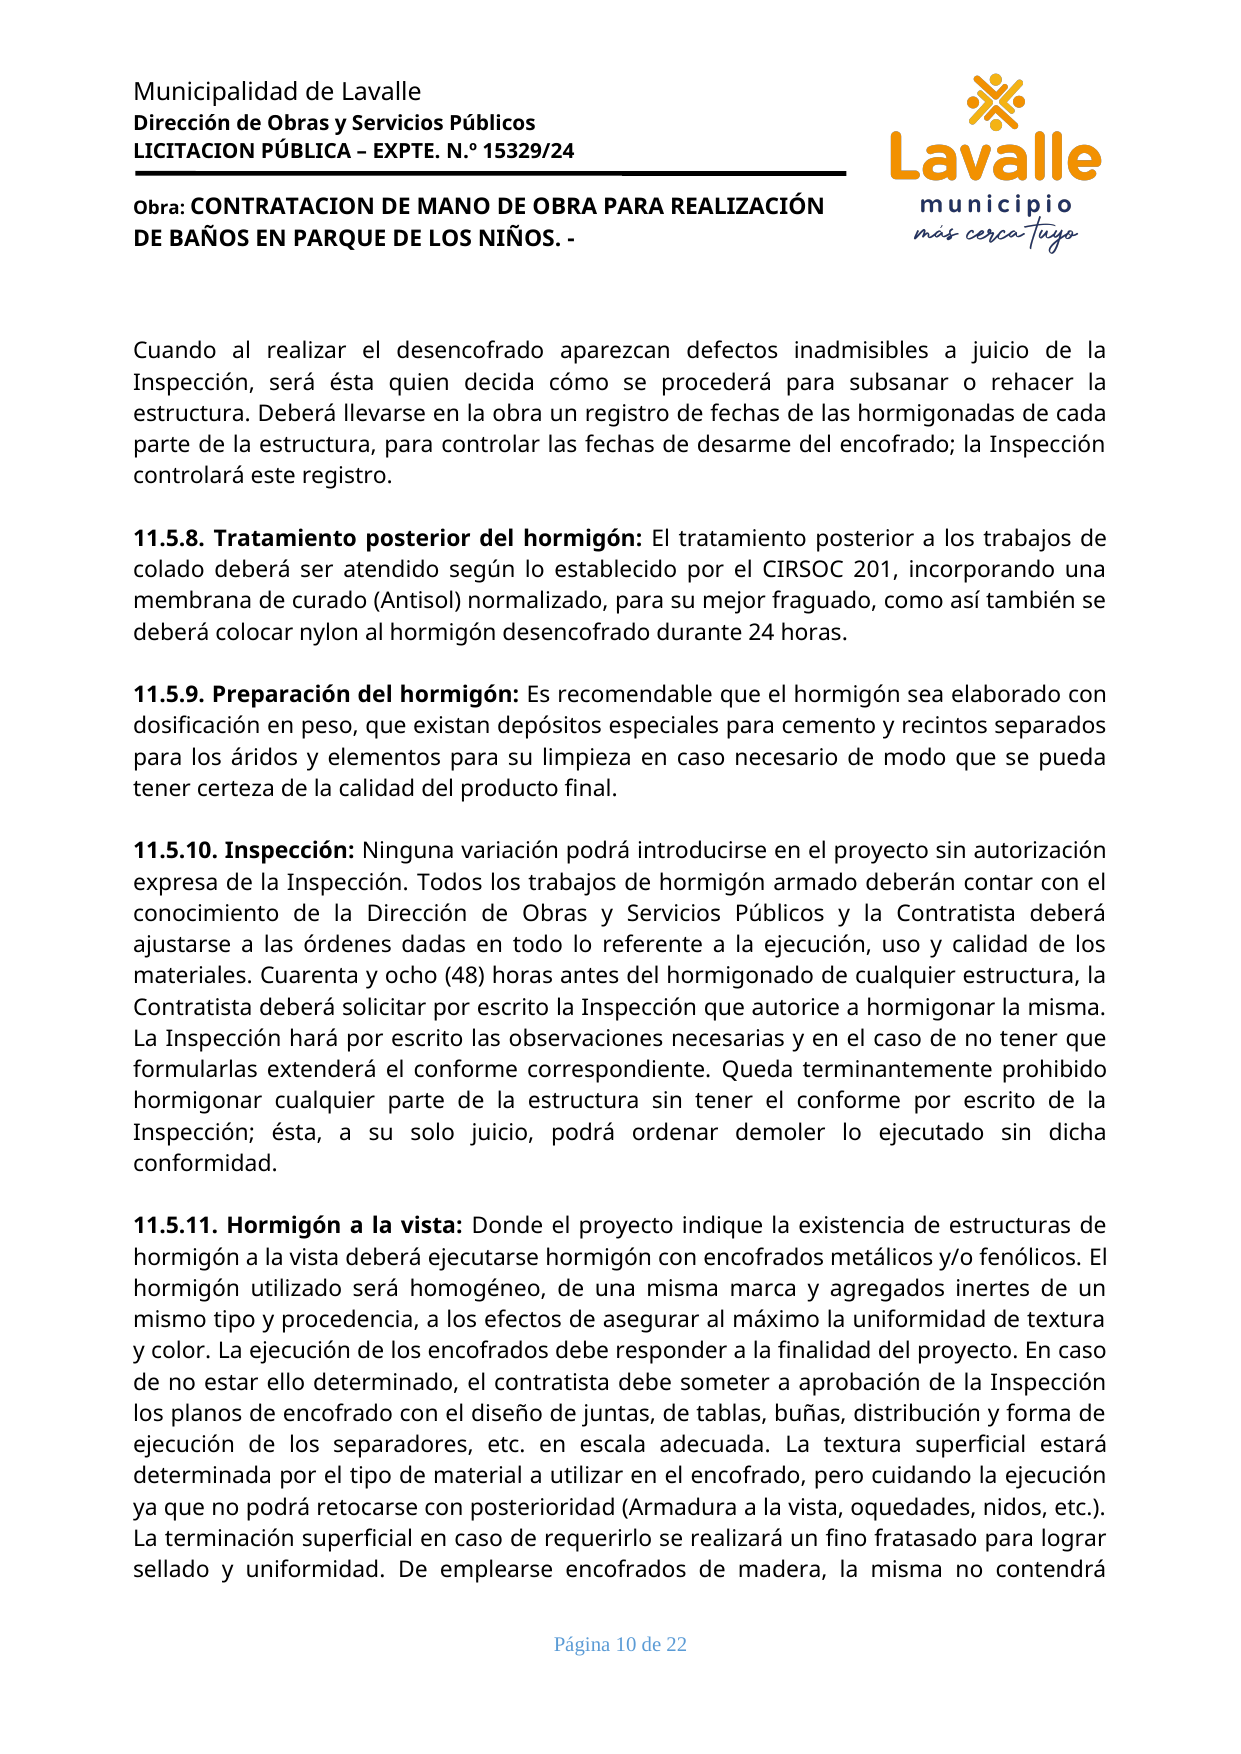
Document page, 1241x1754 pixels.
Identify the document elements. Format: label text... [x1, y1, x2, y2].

text Cuando al realizar el desencofrado aparezcan defectos inadmisibles a juicio de la Inspección, será ésta quien decida cómo se procederá para subsanar o rehacer la estructura. Deberá llevarse en la obra un registro de fechas de las hormigonadas de cada parte de la estructura, para controlar las fechas de desarme del encofrado; la Inspección controlará este registro. [133, 334, 1107, 491]
text 11.5.8. Tratamiento posterior del hormigón: El tratamiento posterior a los trabajos de colado deberá ser atendido según lo establecido por el CIRSOC 201, incorporando una membrana de curado (Antisol) normalizado, para su mejor fraguado, como así también se deberá colocar nylon al hormigón desencofrado durante 24 horas. [133, 522, 1107, 647]
picture [884, 47, 1108, 271]
text 11.5.10. Inspección: Ninguna variación podrá introducirse en el proyecto sin autorización expresa de la Inspección. Todos los trabajos de hormigón armado deberán contar con el conocimiento de la Dirección de Obras y Servicios Públicos y la Contratista deberá ajustarse a las órdenes dadas en todo lo referente a la ejecución, uso y calidad de los materiales. Cuarenta y ocho (48) horas antes del hormigonado de cualquier estructura, la Contratista deberá solicitar por escrito la Inspección que autorice a hormigonar la misma. La Inspección hará por escrito las observaciones necesarias y en el caso de no tener que formularlas extenderá el conforme correspondiente. Queda terminantemente prohibido hormigonar cualquier parte de la estructura sin tener el conforme por escrito de la Inspección; ésta, a su solo juicio, podrá ordenar demoler lo ejecutado sin dicha conformidad. [133, 834, 1107, 1178]
text 11.5.9. Preparación del hormigón: Es recomendable que el hormigón sea elaborado con dosificación en peso, que existan depósitos especiales para cemento y recintos separados para los áridos y elementos para su limpieza en caso necesario de modo que se pueda tener certeza de la calidad del producto final. [133, 678, 1107, 803]
